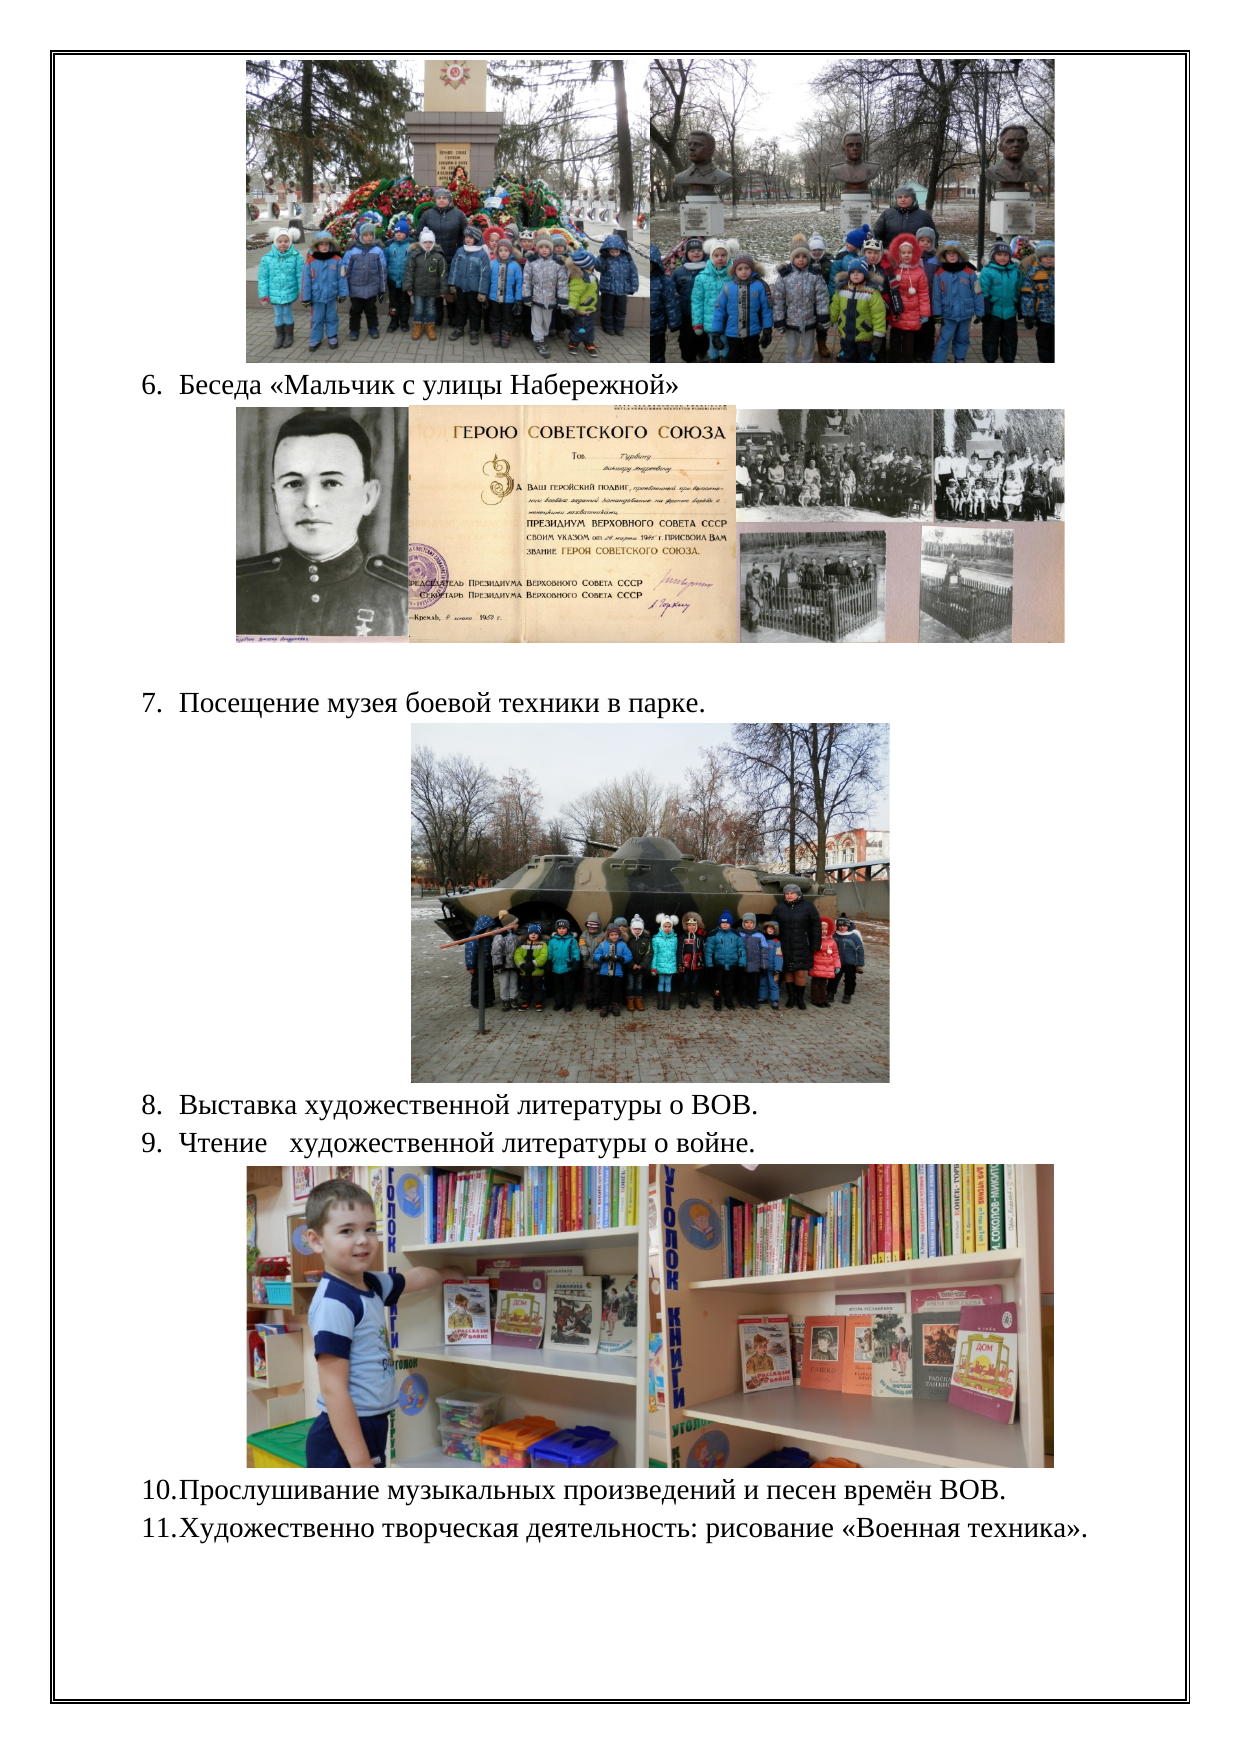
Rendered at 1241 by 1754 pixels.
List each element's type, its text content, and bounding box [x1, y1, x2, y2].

list Посещение музея боевой техники в парке. [141, 685, 1122, 719]
picture [411, 723, 890, 1083]
list Прослушивание музыкальных произведений и песен времён ВОВ. [141, 1472, 1122, 1506]
list Беседа «Мальчик с улицы Набережной» [141, 367, 1122, 401]
list Художественно творческая деятельность: рисование «Военная техника». [141, 1511, 1122, 1544]
picture [246, 1164, 1054, 1468]
picture [246, 59, 1055, 363]
picture [236, 405, 1065, 643]
list Чтение художественной литературы о войне. [141, 1126, 1122, 1159]
list Выставка художественной литературы о ВОВ. [141, 1087, 1122, 1121]
